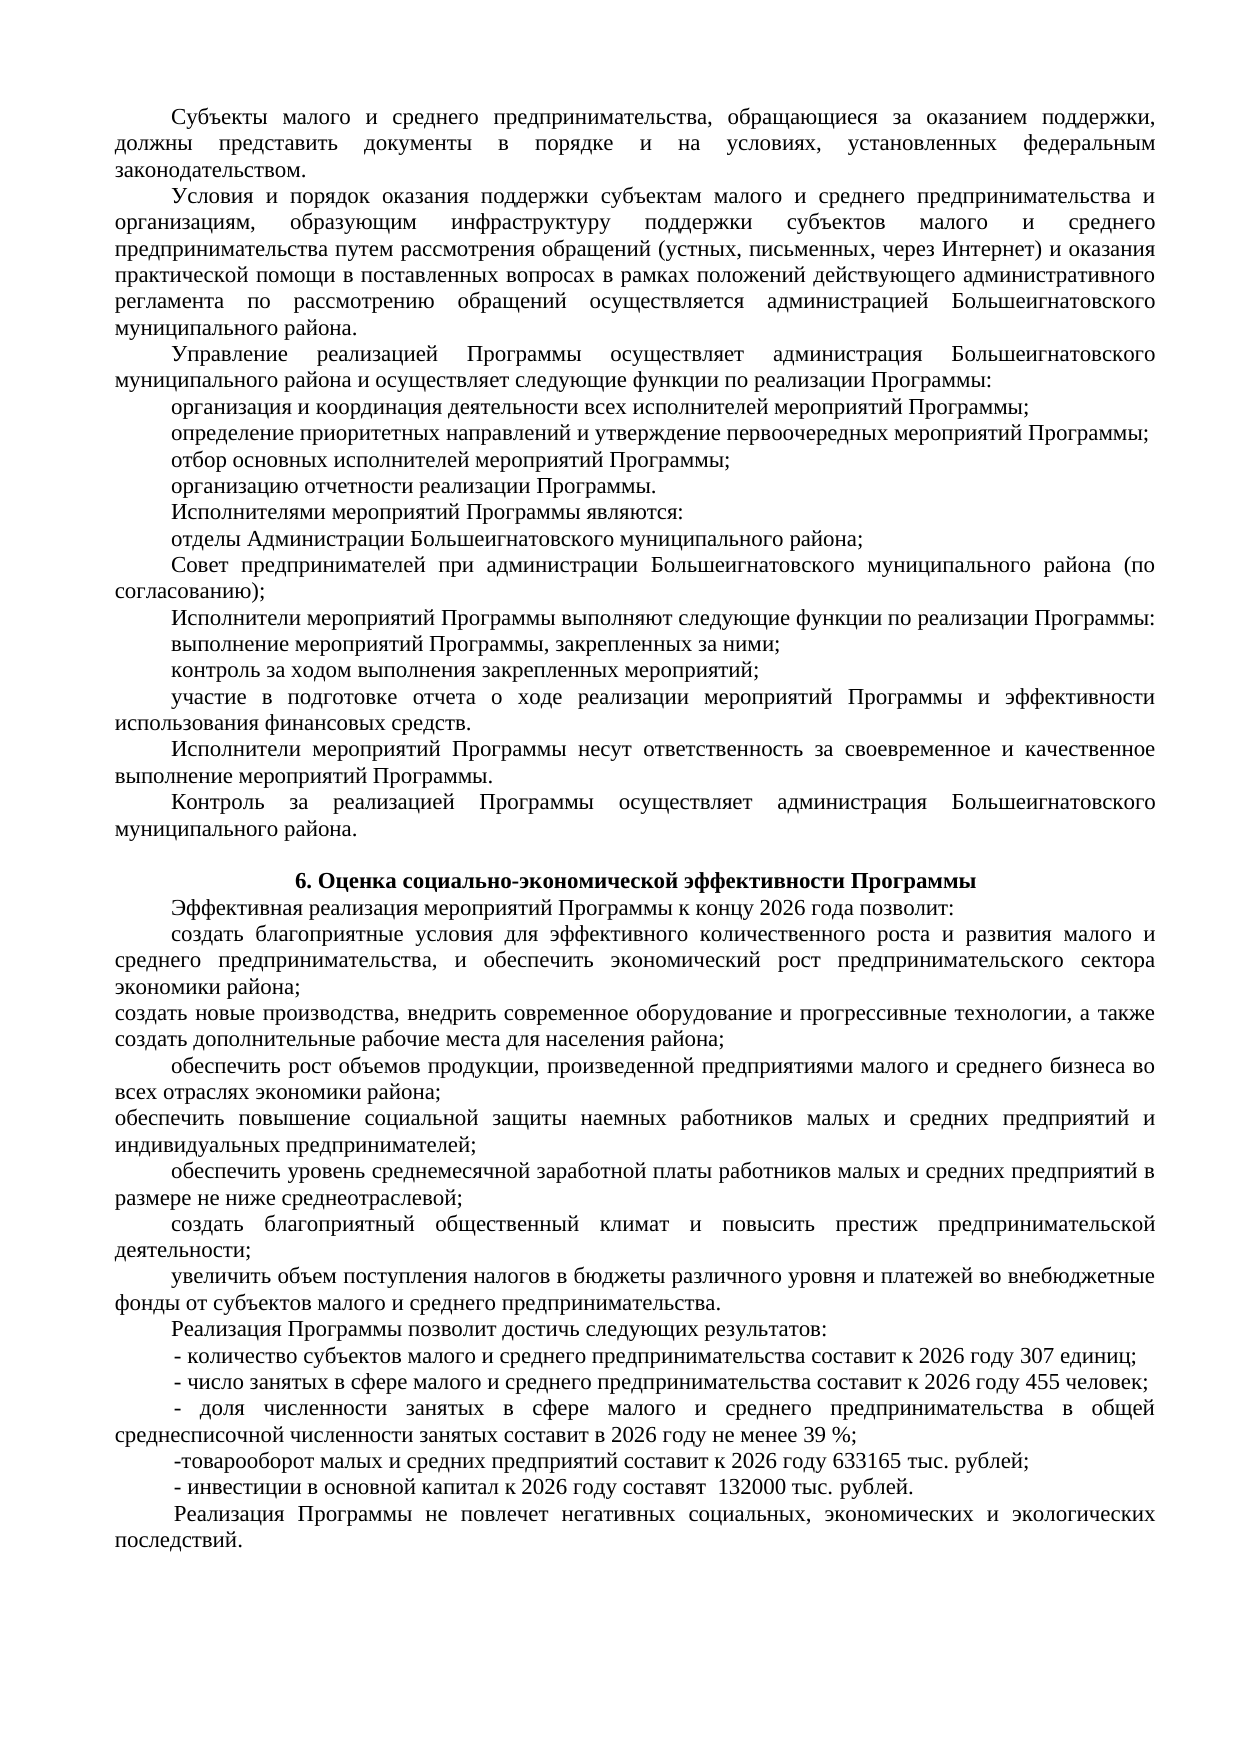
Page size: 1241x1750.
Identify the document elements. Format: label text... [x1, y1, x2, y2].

text обеспечить рост объемов продукции, произведенной предприятиями малого и среднего бизнеса во всех отраслях экономики района; [114, 1052, 1157, 1104]
text - количество субъектов малого и среднего предпринимательства составит к 2026 году 307 единиц; [114, 1342, 1157, 1368]
text Реализация Программы не повлечет негативных социальных, экономических и экологических последствий. [114, 1500, 1157, 1552]
text -товарооборот малых и средних предприятий составит к 2026 году 633165 тыс. рублей; [114, 1447, 1157, 1473]
text - число занятых в сфере малого и среднего предпринимательства составит к 2026 году 455 человек; [114, 1368, 1157, 1394]
text определение приоритетных направлений и утверждение первоочередных мероприятий Программы; [114, 419, 1157, 446]
text отбор основных исполнителей мероприятий Программы; [114, 446, 1157, 472]
text создать благоприятный общественный климат и повысить престиж предпринимательской деятельности; [114, 1210, 1157, 1263]
text Эффективная реализация мероприятий Программы к концу 2026 года позволит: [114, 894, 1157, 920]
text Исполнители мероприятий Программы выполняют следующие функции по реализации Программы: [114, 604, 1157, 630]
text организацию отчетности реализации Программы. [114, 472, 1157, 498]
text выполнение мероприятий Программы, закрепленных за ними; [114, 630, 1157, 656]
text Реализация Программы позволит достичь следующих результатов: [114, 1315, 1157, 1342]
text Субъекты малого и среднего предпринимательства, обращающиеся за оказанием поддержки, должны представить документы в порядке и на условиях, установленных федеральным законодательством. [114, 103, 1157, 182]
text Исполнителями мероприятий Программы являются: [114, 498, 1157, 525]
text Совет предпринимателей при администрации Большеигнатовского муниципального района (по согласованию); [114, 551, 1157, 604]
text создать благоприятные условия для эффективного количественного роста и развития малого и среднего предпринимательства, и обеспечить экономический рост предпринимательского сектора экономики района; [114, 920, 1157, 999]
text Управление реализацией Программы осуществляет администрация Большеигнатовского муниципального района и осуществляет следующие функции по реализации Программы: [114, 340, 1157, 393]
text - доля численности занятых в сфере малого и среднего предпринимательства в общей среднесписочной численности занятых составит в 2026 году не менее 39 %; [114, 1394, 1157, 1447]
text отделы Администрации Большеигнатовского муниципального района; [114, 525, 1157, 551]
text участие в подготовке отчета о ходе реализации мероприятий Программы и эффективности использования финансовых средств. [114, 683, 1157, 736]
text - инвестиции в основной капитал к 2026 году составят 132000 тыс. рублей. [114, 1473, 1157, 1500]
subtitle 6. Оценка социально-экономической эффективности Программы [114, 867, 1157, 894]
text Контроль за реализацией Программы осуществляет администрация Большеигнатовского муниципального района. [114, 788, 1157, 841]
text увеличить объем поступления налогов в бюджеты различного уровня и платежей во внебюджетные фонды от субъектов малого и среднего предпринимательства. [114, 1263, 1157, 1315]
text контроль за ходом выполнения закрепленных мероприятий; [114, 656, 1157, 683]
text Условия и порядок оказания поддержки субъектам малого и среднего предпринимательства и организациям, образующим инфраструктуру поддержки субъектов малого и среднего предпринимательства путем рассмотрения обращений (устных, письменных, через Интернет) и оказания практической помощи в поставленных вопросах в рамках положений действующего административного регламента по рассмотрению обращений осуществляется администрацией Большеигнатовского муниципального района. [114, 182, 1157, 340]
text обеспечить уровень среднемесячной заработной платы работников малых и средних предприятий в размере не ниже среднеотраслевой; [114, 1157, 1157, 1210]
text обеспечить повышение социальной защиты наемных работников малых и средних предприятий и индивидуальных предпринимателей; [114, 1104, 1157, 1157]
text Исполнители мероприятий Программы несут ответственность за своевременное и качественное выполнение мероприятий Программы. [114, 736, 1157, 788]
text организация и координация деятельности всех исполнителей мероприятий Программы; [114, 393, 1157, 419]
text создать новые производства, внедрить современное оборудование и прогрессивные технологии, а также создать дополнительные рабочие места для населения района; [114, 999, 1157, 1052]
